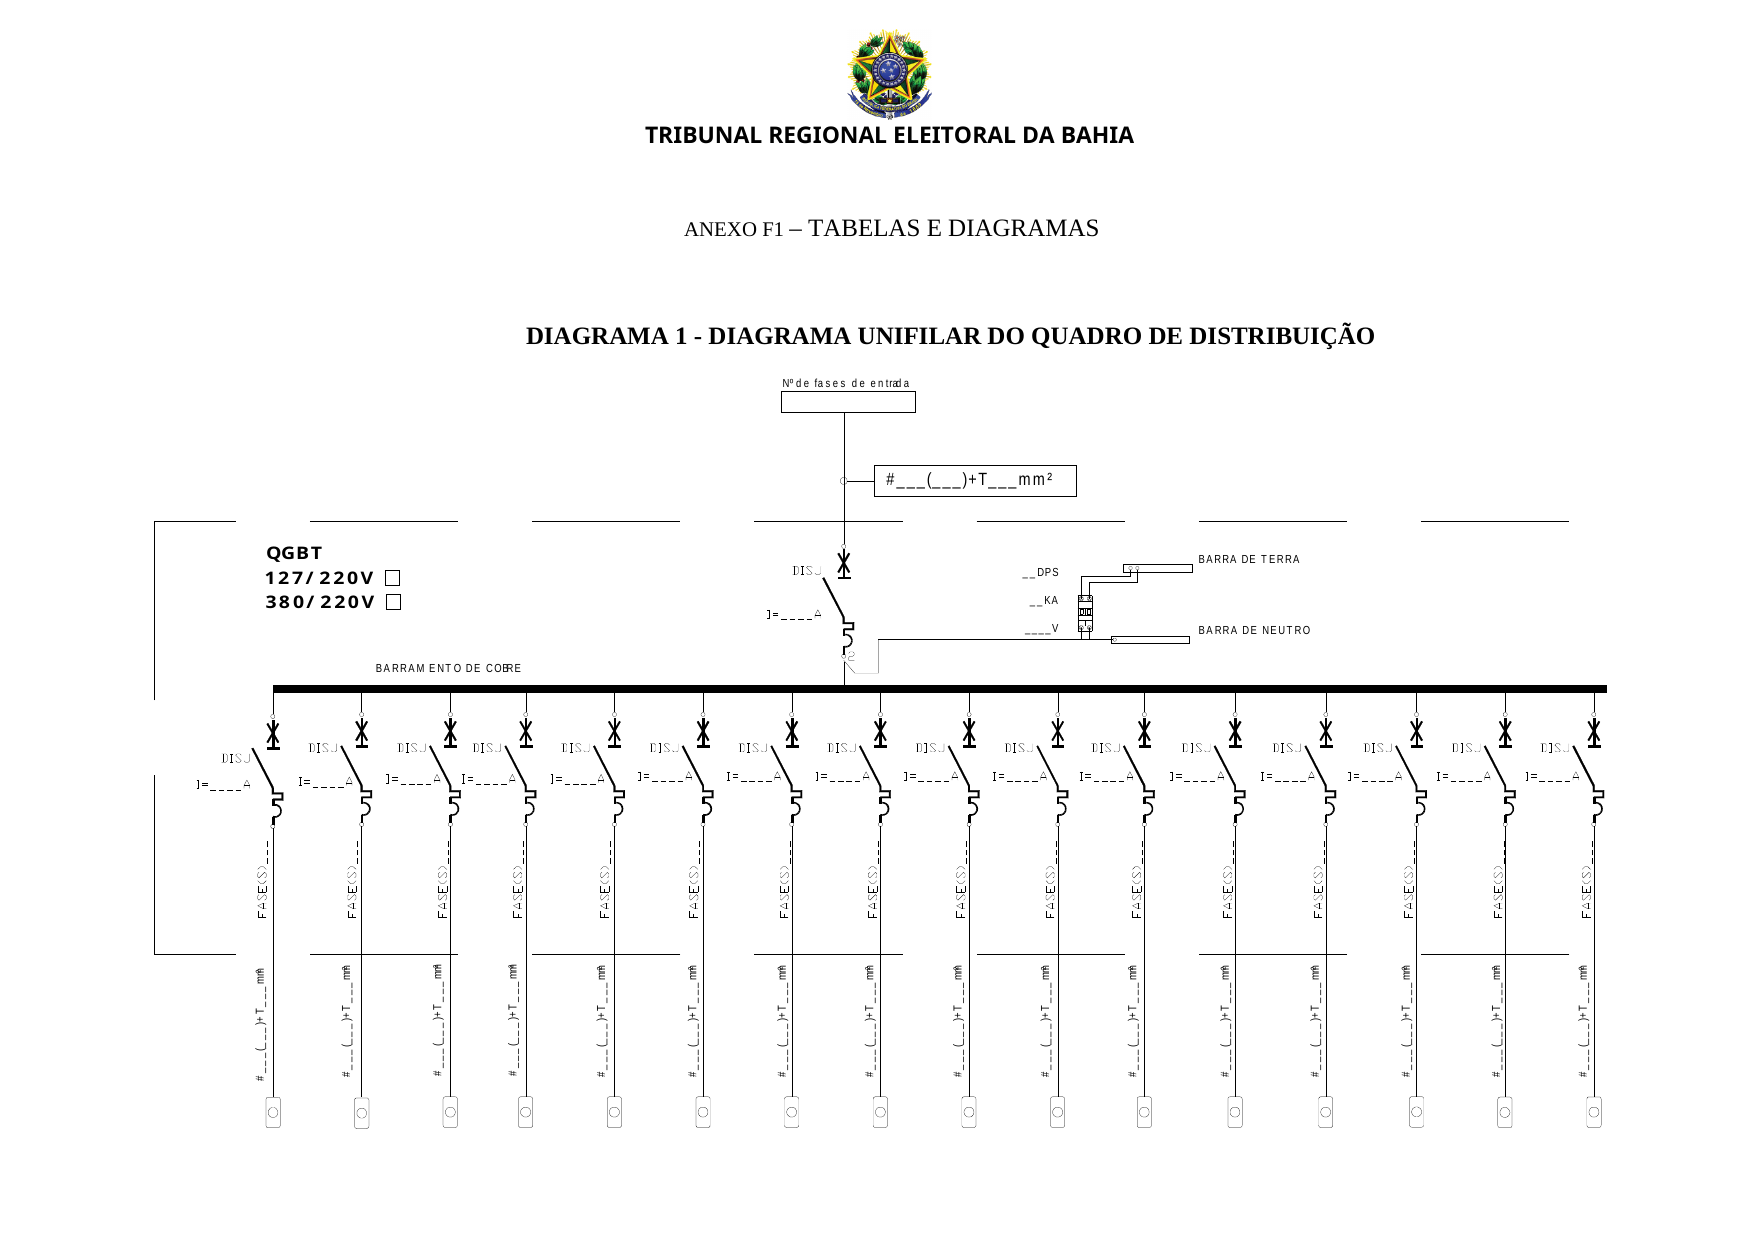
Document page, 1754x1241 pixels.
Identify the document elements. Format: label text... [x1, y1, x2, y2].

text ANEXO F1 – TABELAS E DIAGRAMAS [177, 213, 1606, 242]
text DIAGRAMA 1 - DIAGRAMA UNIFILAR DO QUADRO DE DISTRIBUIÇÃO [177, 321, 1724, 349]
